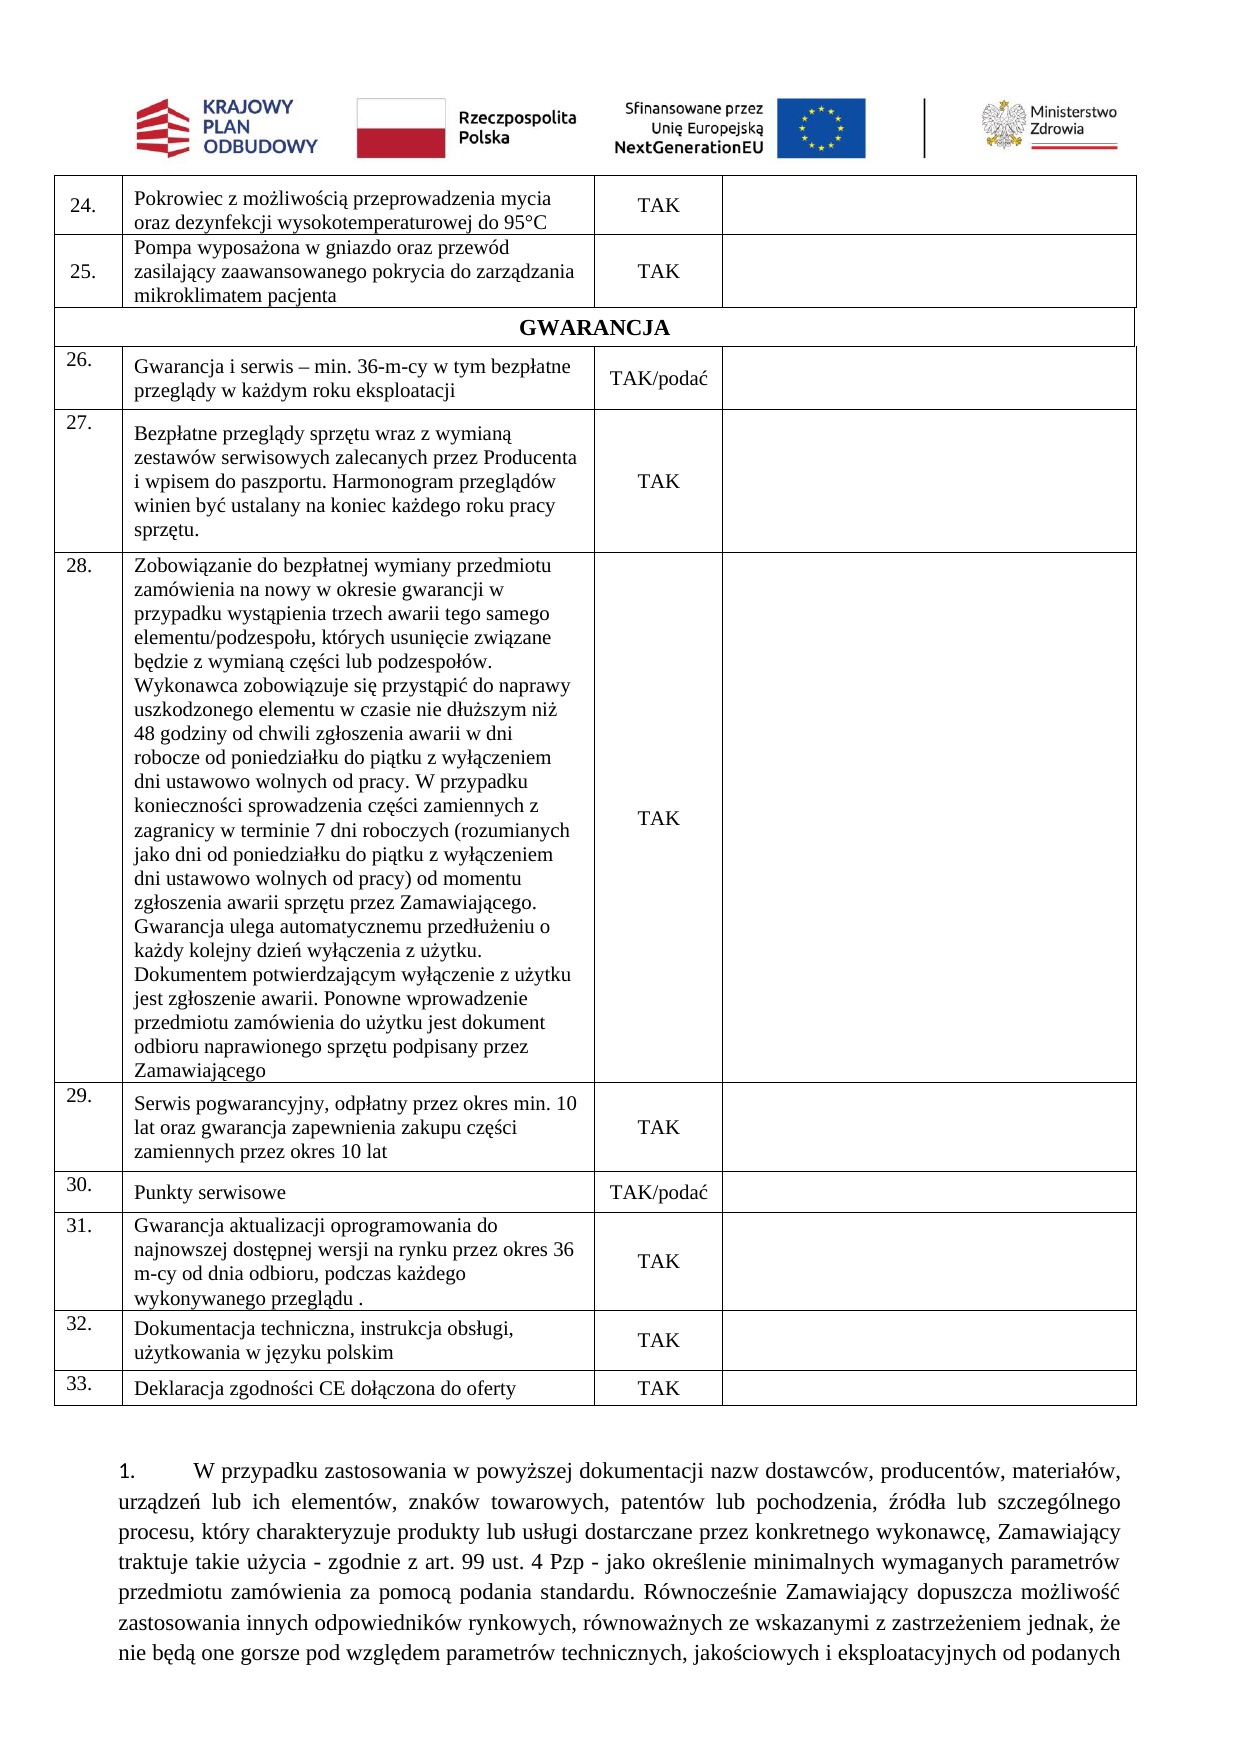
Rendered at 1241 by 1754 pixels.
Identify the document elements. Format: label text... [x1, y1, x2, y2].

table_cell TAK [595, 410, 722, 552]
table_cell Gwarancja aktualizacji oprogramowania do najnowszej dostępnej wersji na rynku przez okres 36 m-cy od dnia odbioru, podczas każdego wykonywanego przeglądu . [123, 1213, 594, 1309]
table_cell TAK [595, 1213, 722, 1309]
table_cell Deklaracja zgodności CE dołączona do oferty [123, 1371, 594, 1404]
table_cell [55, 1213, 122, 1309]
table_cell TAK/podać [595, 347, 722, 409]
table_cell TAK [595, 1311, 722, 1369]
table_cell [55, 1172, 122, 1212]
table_cell [723, 1083, 1136, 1171]
table_cell [723, 1311, 1136, 1369]
table_cell Pokrowiec z możliwością przeprowadzenia mycia oraz dezynfekcji wysokotemperaturowej do 95°C [123, 176, 594, 234]
table_cell [55, 553, 122, 1082]
table_cell Gwarancja i serwis – min. 36-m-cy w tym bezpłatne przeglądy w każdym roku eksploatacji [123, 347, 594, 409]
table_cell [55, 347, 122, 409]
table_cell Zobowiązanie do bezpłatnej wymiany przedmiotu zamówienia na nowy w okresie gwarancji w przypadku wystąpienia trzech awarii tego samego elementu/podzespołu, których usunięcie związane będzie z wymianą części lub podzespołów. Wykonawca zobowiązuje się przystąpić do naprawy uszkodzonego elementu w czasie nie dłuższym niż 48 godziny od chwili zgłoszenia awarii w dni robocze od poniedziałku do piątku z wyłączeniem dni ustawowo wolnych od pracy. W przypadku konieczności sprowadzenia części zamiennych z zagranicy w terminie 7 dni roboczych (rozumianych jako dni od poniedziałku do piątku z wyłączeniem dni ustawowo wolnych od pracy) od momentu zgłoszenia awarii sprzętu przez Zamawiającego. Gwarancja ulega automatycznemu przedłużeniu o każdy kolejny dzień wyłączenia z użytku. Dokumentem potwierdzającym wyłączenie z użytku jest zgłoszenie awarii. Ponowne wprowadzenie przedmiotu zamówienia do użytku jest dokument odbioru naprawionego sprzętu podpisany przez Zamawiającego [123, 553, 594, 1082]
table_cell [723, 1371, 1136, 1404]
table_cell [55, 235, 122, 307]
table_cell TAK [595, 1083, 722, 1171]
table_cell [723, 235, 1136, 307]
table_cell [55, 176, 122, 234]
table_cell TAK/podać [595, 1172, 722, 1212]
table_cell [723, 1172, 1136, 1212]
table_cell [55, 1311, 122, 1369]
table_cell [723, 553, 1136, 1082]
table_cell [723, 346, 1136, 409]
table_cell [55, 1083, 122, 1171]
table_cell TAK [595, 553, 722, 1082]
table_cell [55, 1371, 122, 1404]
table_cell TAK [595, 176, 722, 234]
table_cell [723, 1213, 1136, 1309]
table_cell [723, 410, 1136, 552]
table_cell Punkty serwisowe [123, 1172, 594, 1212]
table_cell [55, 410, 122, 552]
table_cell [723, 176, 1136, 234]
table_cell TAK [595, 235, 722, 307]
table_cell GWARANCJA [55, 308, 1134, 346]
table_cell TAK [595, 1371, 722, 1404]
table_cell Dokumentacja techniczna, instrukcja obsługi, użytkowania w języku polskim [123, 1311, 594, 1369]
table_cell Serwis pogwarancyjny, odpłatny przez okres min. 10 lat oraz gwarancja zapewnienia zakupu części zamiennych przez okres 10 lat [123, 1083, 594, 1171]
table_cell Bezpłatne przeglądy sprzętu wraz z wymianą zestawów serwisowych zalecanych przez Producenta i wpisem do paszportu. Harmonogram przeglądów winien być ustalany na koniec każdego roku pracy sprzętu. [123, 410, 594, 552]
table_cell Pompa wyposażona w gniazdo oraz przewód zasilający zaawansowanego pokrycia do zarządzania mikroklimatem pacjenta [123, 235, 594, 307]
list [118, 1456, 1122, 1665]
